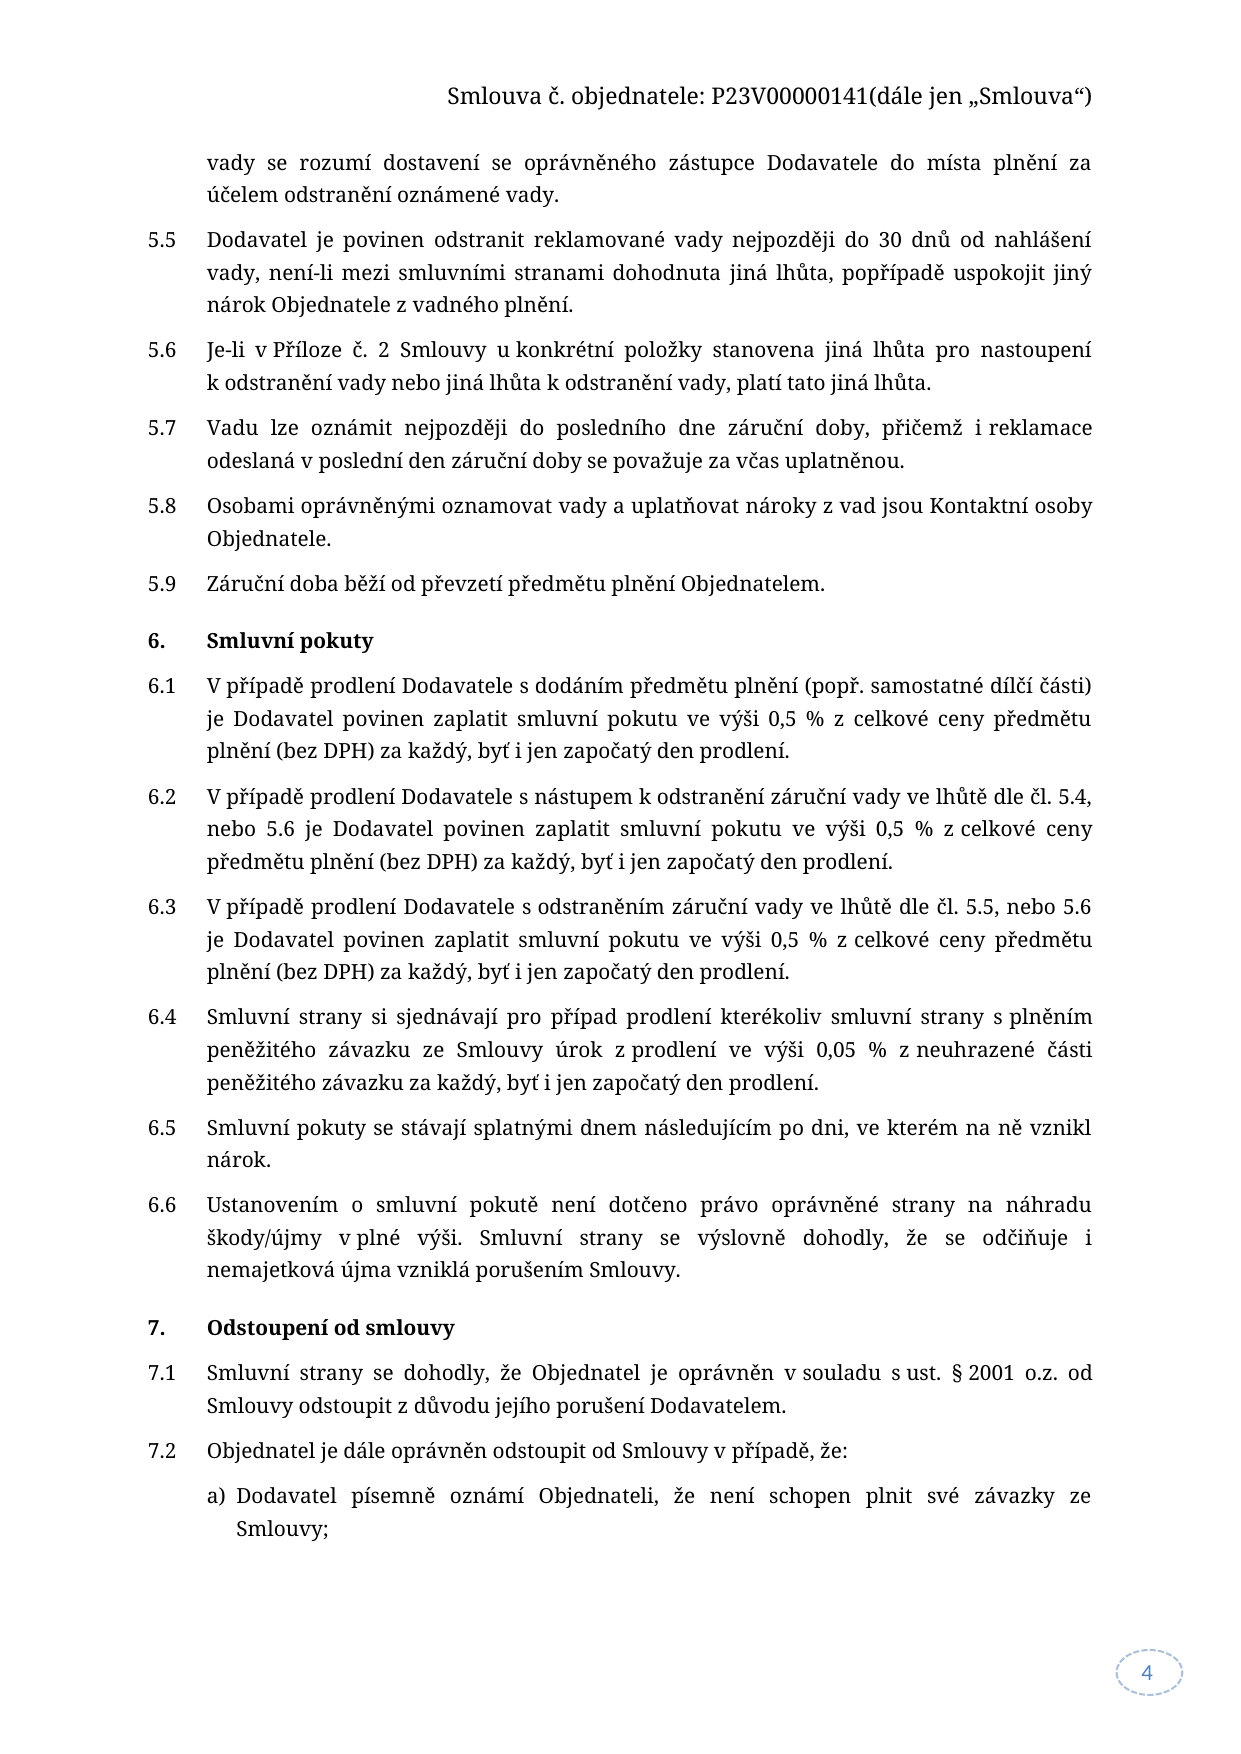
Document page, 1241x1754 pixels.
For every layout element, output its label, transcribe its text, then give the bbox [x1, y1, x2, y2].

list Smluvní pokuty se stávají splatnými dnem následujícím po dni, ve kterém na ně vznikl nárok. [148, 1113, 1093, 1174]
list V případě prodlení Dodavatele s nástupem k odstranění záruční vady ve lhůtě dle čl. 5.4, nebo 5.6 je Dodavatel povinen zaplatit smluvní pokutu ve výši 0,5 % z celkové ceny předmětu plnění (bez DPH) za každý, byť i jen započatý den prodlení. [148, 782, 1093, 875]
list Smluvní pokuty [148, 626, 1093, 655]
list Smluvní strany se dohodly, že Objednatel je oprávněn v souladu s ust. § 2001 o.z. od Smlouvy odstoupit z důvodu jejího porušení Dodavatelem. [148, 1358, 1093, 1419]
list Odstoupení od smlouvy [148, 1313, 1093, 1342]
list V případě prodlení Dodavatele s odstraněním záruční vady ve lhůtě dle čl. 5.5, nebo 5.6 je Dodavatel povinen zaplatit smluvní pokutu ve výši 0,5 % z celkové ceny předmětu plnění (bez DPH) za každý, byť i jen započatý den prodlení. [148, 892, 1093, 986]
list Dodavatel je povinen odstranit reklamované vady nejpozději do 30 dnů od nahlášení vady, není-li mezi smluvními stranami dohodnuta jiná lhůta, popřípadě uspokojit jiný nárok Objednatele z vadného plnění. [148, 225, 1093, 319]
list Vadu lze oznámit nejpozději do posledního dne záruční doby, přičemž i reklamace odeslaná v poslední den záruční doby se považuje za včas uplatněnou. [148, 413, 1093, 474]
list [148, 148, 1093, 209]
list Osobami oprávněnými oznamovat vady a uplatňovat nároky z vad jsou Kontaktní osoby Objednatele. [148, 491, 1093, 552]
list Ustanovením o smluvní pokutě není dotčeno právo oprávněné strany na náhradu škody/újmy v plné výši. Smluvní strany se výslovně dohodly, že se odčiňuje i nemajetková újma vzniklá porušením Smlouvy. [148, 1190, 1093, 1284]
list Záruční doba běží od převzetí předmětu plnění Objednatelem. [148, 569, 1093, 597]
list Objednatel je dále oprávněn odstoupit od Smlouvy v případě, že: [148, 1436, 1093, 1464]
list Dodavatel písemně oznámí Objednateli, že není schopen plnit své závazky ze Smlouvy; [207, 1481, 1093, 1542]
list Smluvní strany si sjednávají pro případ prodlení kterékoliv smluvní strany s plněním peněžitého závazku ze Smlouvy úrok z prodlení ve výši 0,05 % z neuhrazené části peněžitého závazku za každý, byť i jen započatý den prodlení. [148, 1002, 1093, 1096]
list Je-li v Příloze č. 2 Smlouvy u konkrétní položky stanovena jiná lhůta pro nastoupení k odstranění vady nebo jiná lhůta k odstranění vady, platí tato jiná lhůta. [148, 336, 1093, 397]
list V případě prodlení Dodavatele s dodáním předmětu plnění (popř. samostatné dílčí části) je Dodavatel povinen zaplatit smluvní pokutu ve výši 0,5 % z celkové ceny předmětu plnění (bez DPH) za každý, byť i jen započatý den prodlení. [148, 671, 1093, 765]
